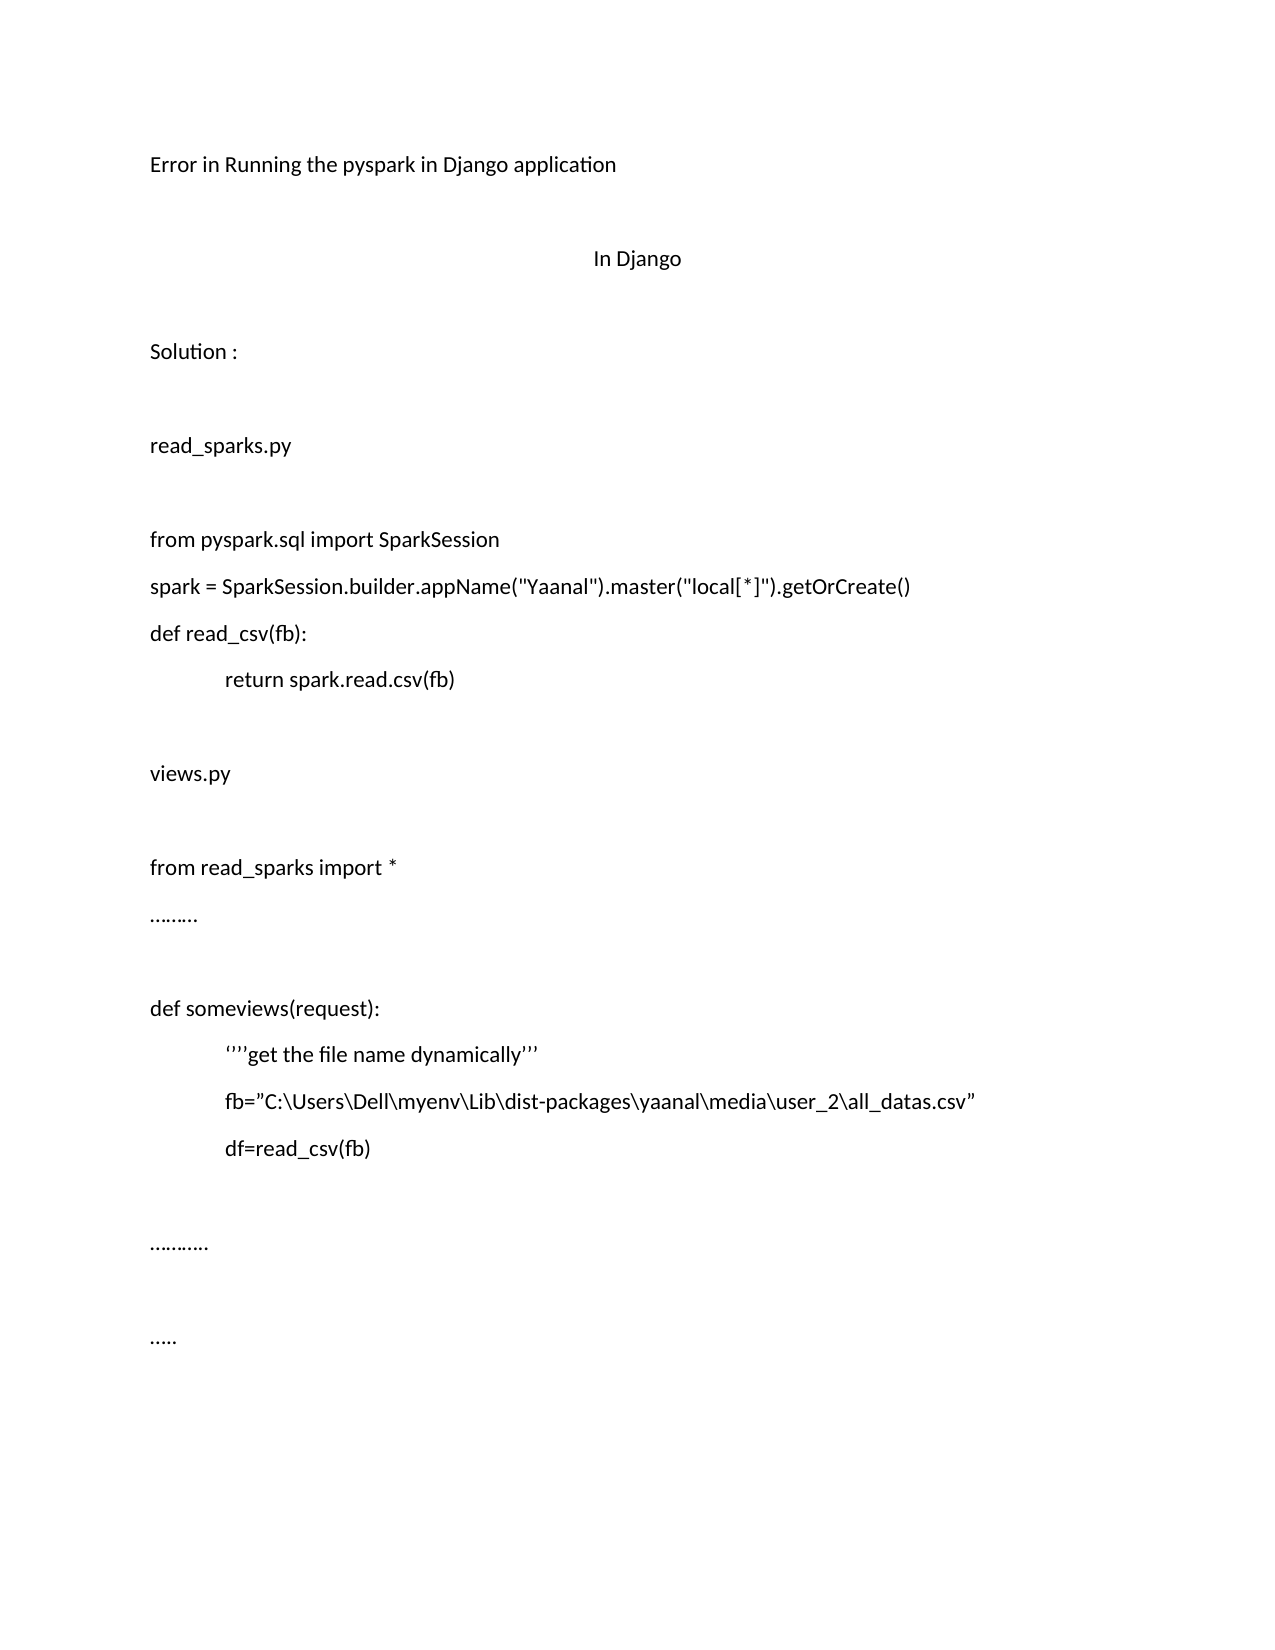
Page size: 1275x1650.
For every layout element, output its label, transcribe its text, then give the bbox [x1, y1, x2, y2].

text df=read_csv(fb) [150, 1134, 1125, 1162]
text fb=”C:\Users\Dell\myenv\Lib\dist-packages\yaanal\media\user_2\all_datas.csv” [150, 1087, 1125, 1116]
text spark = SparkSession.builder.appName("Yaanal").master("local[*]").getOrCreate() [150, 572, 1125, 600]
text In Django [150, 244, 1125, 272]
text read_sparks.py [150, 431, 1125, 459]
text Solution : [150, 337, 1125, 366]
text ….. [150, 1322, 1125, 1350]
text def someviews(request): [150, 994, 1125, 1022]
text ……… [150, 900, 1125, 928]
text ……….. [150, 1228, 1125, 1256]
text views.py [150, 759, 1125, 787]
text Error in Running the pyspark in Django application [150, 150, 1125, 178]
text return spark.read.csv(fb) [150, 666, 1125, 694]
text ‘’’’get the file name dynamically’’’ [150, 1041, 1125, 1069]
text def read_csv(fb): [150, 619, 1125, 647]
text from pyspark.sql import SparkSession [150, 525, 1125, 553]
text from read_sparks import * [150, 853, 1125, 881]
